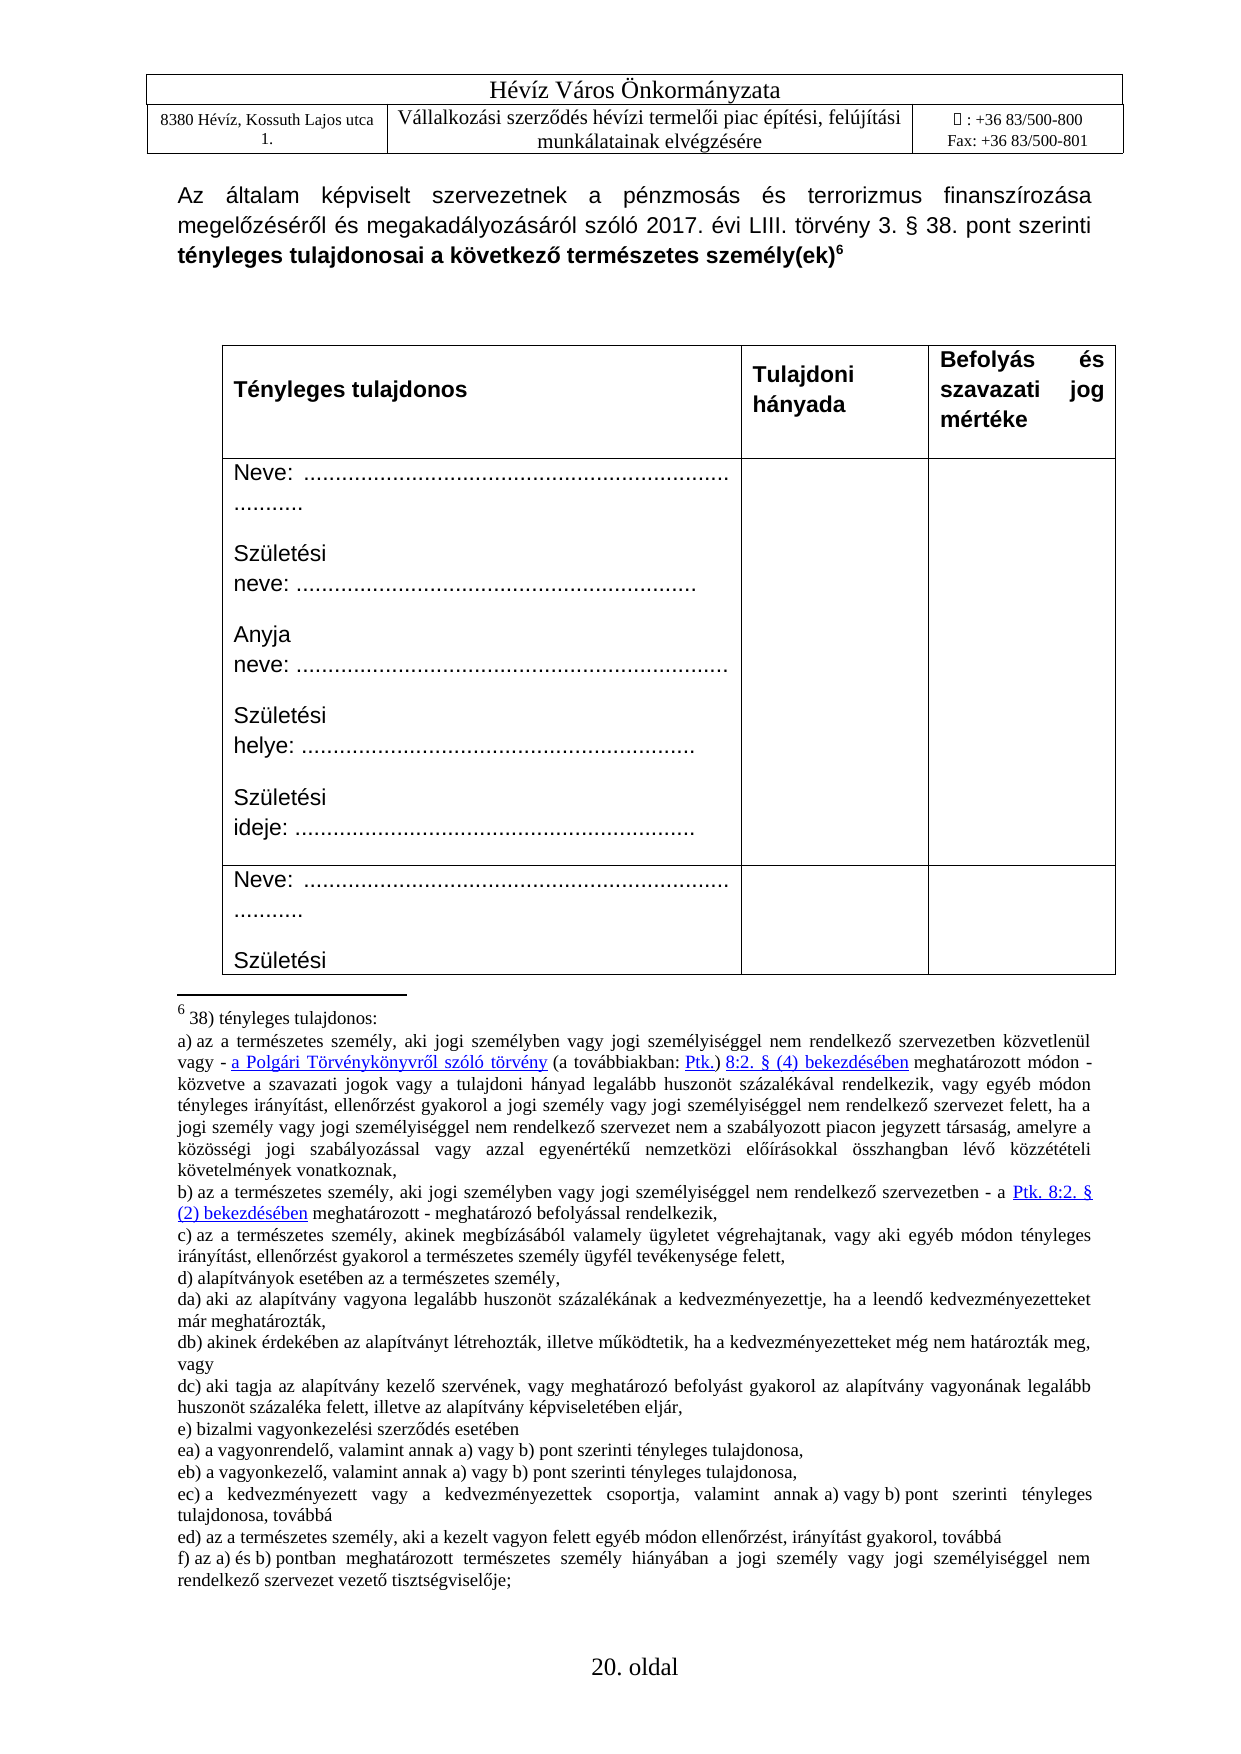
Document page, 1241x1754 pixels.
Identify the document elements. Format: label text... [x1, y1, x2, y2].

table_cell [929, 459, 1115, 865]
table_header Befolyás és szavazati jog mértéke [929, 346, 1115, 457]
table_cell [742, 866, 928, 974]
table_header Tényleges tulajdonos [223, 346, 741, 457]
table_cell Neve: .............................................................................. Születési neve: ............................................................... Anyja neve: .................................................................... Születési helye: .............................................................. Születési ideje: ............................................................... [223, 459, 741, 865]
table_header Tulajdoni hányada [742, 346, 928, 457]
table_cell [742, 459, 928, 865]
table_cell Neve: .............................................................................. Születési neve: ............................................................... Anyja neve: .................................................................... Születési helye: .............................................................. Születési ideje: ............................................................... [223, 866, 741, 974]
text Az általam képviselt szervezetnek a pénzmosás és terrorizmus finanszírozása megelőzéséről és megakadályozásáról szóló 2017. évi LIII. törvény 3. § 38. pont szerinti tényleges tulajdonosai a következő természetes személy(ek) [177, 182, 1092, 269]
table_cell [929, 866, 1115, 974]
